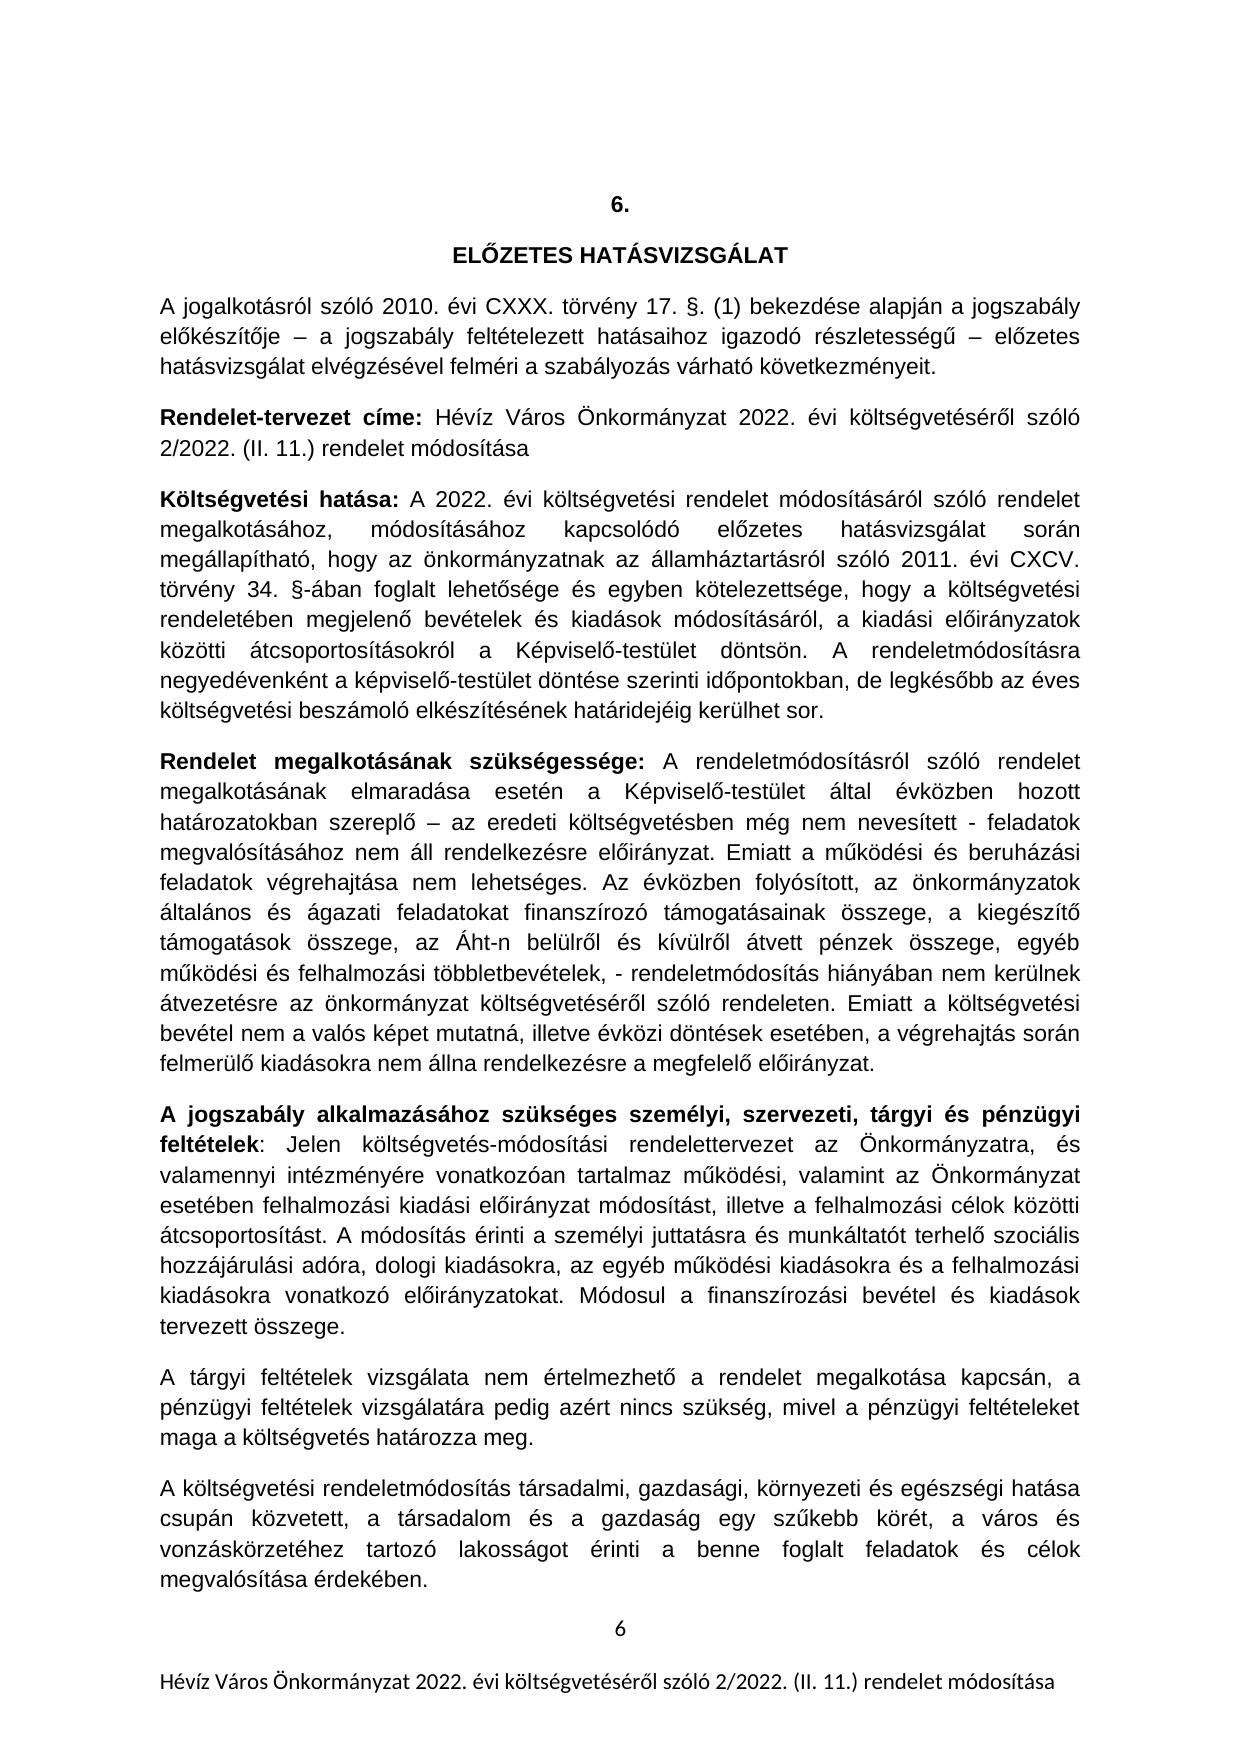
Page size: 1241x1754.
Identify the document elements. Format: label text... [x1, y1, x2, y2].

text Rendelet-tervezet címe: Hévíz Város Önkormányzat 2022. évi költségvetéséről szóló 2/2022. (II. 11.) rendelet módosítása [159, 404, 1081, 461]
text Költségvetési hatása: A 2022. évi költségvetési rendelet módosításáról szóló rendelet megalkotásához, módosításához kapcsolódó előzetes hatásvizsgálat során megállapítható, hogy az önkormányzatnak az államháztartásról szóló 2011. évi CXCV. törvény 34. §-ában foglalt lehetősége és egyben kötelezettsége, hogy a költségvetési rendeletében megjelenő bevételek és kiadások módosításáról, a kiadási előirányzatok közötti átcsoportosításokról a Képviselő-testület döntsön. A rendeletmódosításra negyedévenként a képviselő-testület döntése szerinti időpontokban, de legkésőbb az éves költségvetési beszámoló elkészítésének határidejéig kerülhet sor. [159, 486, 1081, 723]
text 6. [159, 191, 1081, 217]
text Rendelet megalkotásának szükségessége: A rendeletmódosításról szóló rendelet megalkotásának elmaradása esetén a Képviselő-testület által évközben hozott határozatokban szereplő – az eredeti költségvetésben még nem nevesített - feladatok megvalósításához nem áll rendelkezésre előirányzat. Emiatt a működési és beruházási feladatok végrehajtása nem lehetséges. Az évközben folyósított, az önkormányzatok általános és ágazati feladatokat finanszírozó támogatásainak összege, a kiegészítő támogatások összege, az Áht-n belülről és kívülről átvett pénzek összege, egyéb működési és felhalmozási többletbevételek, - rendeletmódosítás hiányában nem kerülnek átvezetésre az önkormányzat költségvetéséről szóló rendeleten. Emiatt a költségvetési bevétel nem a valós képet mutatná, illetve évközi döntések esetében, a végrehajtás során felmerülő kiadásokra nem állna rendelkezésre a megfelelő előirányzat. [159, 748, 1081, 1077]
text A tárgyi feltételek vizsgálata nem értelmezhető a rendelet megalkotása kapcsán, a pénzügyi feltételek vizsgálatára pedig azért nincs szükség, mivel a pénzügyi feltételeket maga a költségvetés határozza meg. [159, 1364, 1081, 1451]
text A jogszabály alkalmazásához szükséges személyi, szervezeti, tárgyi és pénzügyi feltételek: Jelen költségvetés-módosítási rendelettervezet az Önkormányzatra, és valamennyi intézményére vonatkozóan tartalmaz működési, valamint az Önkormányzat esetében felhalmozási kiadási előirányzat módosítást, illetve a felhalmozási célok közötti átcsoportosítást. A módosítás érinti a személyi juttatásra és munkáltatót terhelő szociális hozzájárulási adóra, dologi kiadásokra, az egyéb működési kiadásokra és a felhalmozási kiadásokra vonatkozó előirányzatokat. Módosul a finanszírozási bevétel és kiadások tervezett összege. [159, 1101, 1081, 1339]
text Előzetes hatásvizsgálat [159, 242, 1081, 268]
text A jogalkotásról szóló 2010. évi CXXX. törvény 17. §. (1) bekezdése alapján a jogszabály előkészítője – a jogszabály feltételezett hatásaihoz igazodó részletességű – előzetes hatásvizsgálat elvégzésével felméri a szabályozás várható következményeit. [159, 293, 1081, 380]
text A költségvetési rendeletmódosítás társadalmi, gazdasági, környezeti és egészségi hatása csupán közvetett, a társadalom és a gazdaság egy szűkebb körét, a város és vonzáskörzetéhez tartozó lakosságot érinti a benne foglalt feladatok és célok megvalósítása érdekében. [159, 1475, 1081, 1592]
